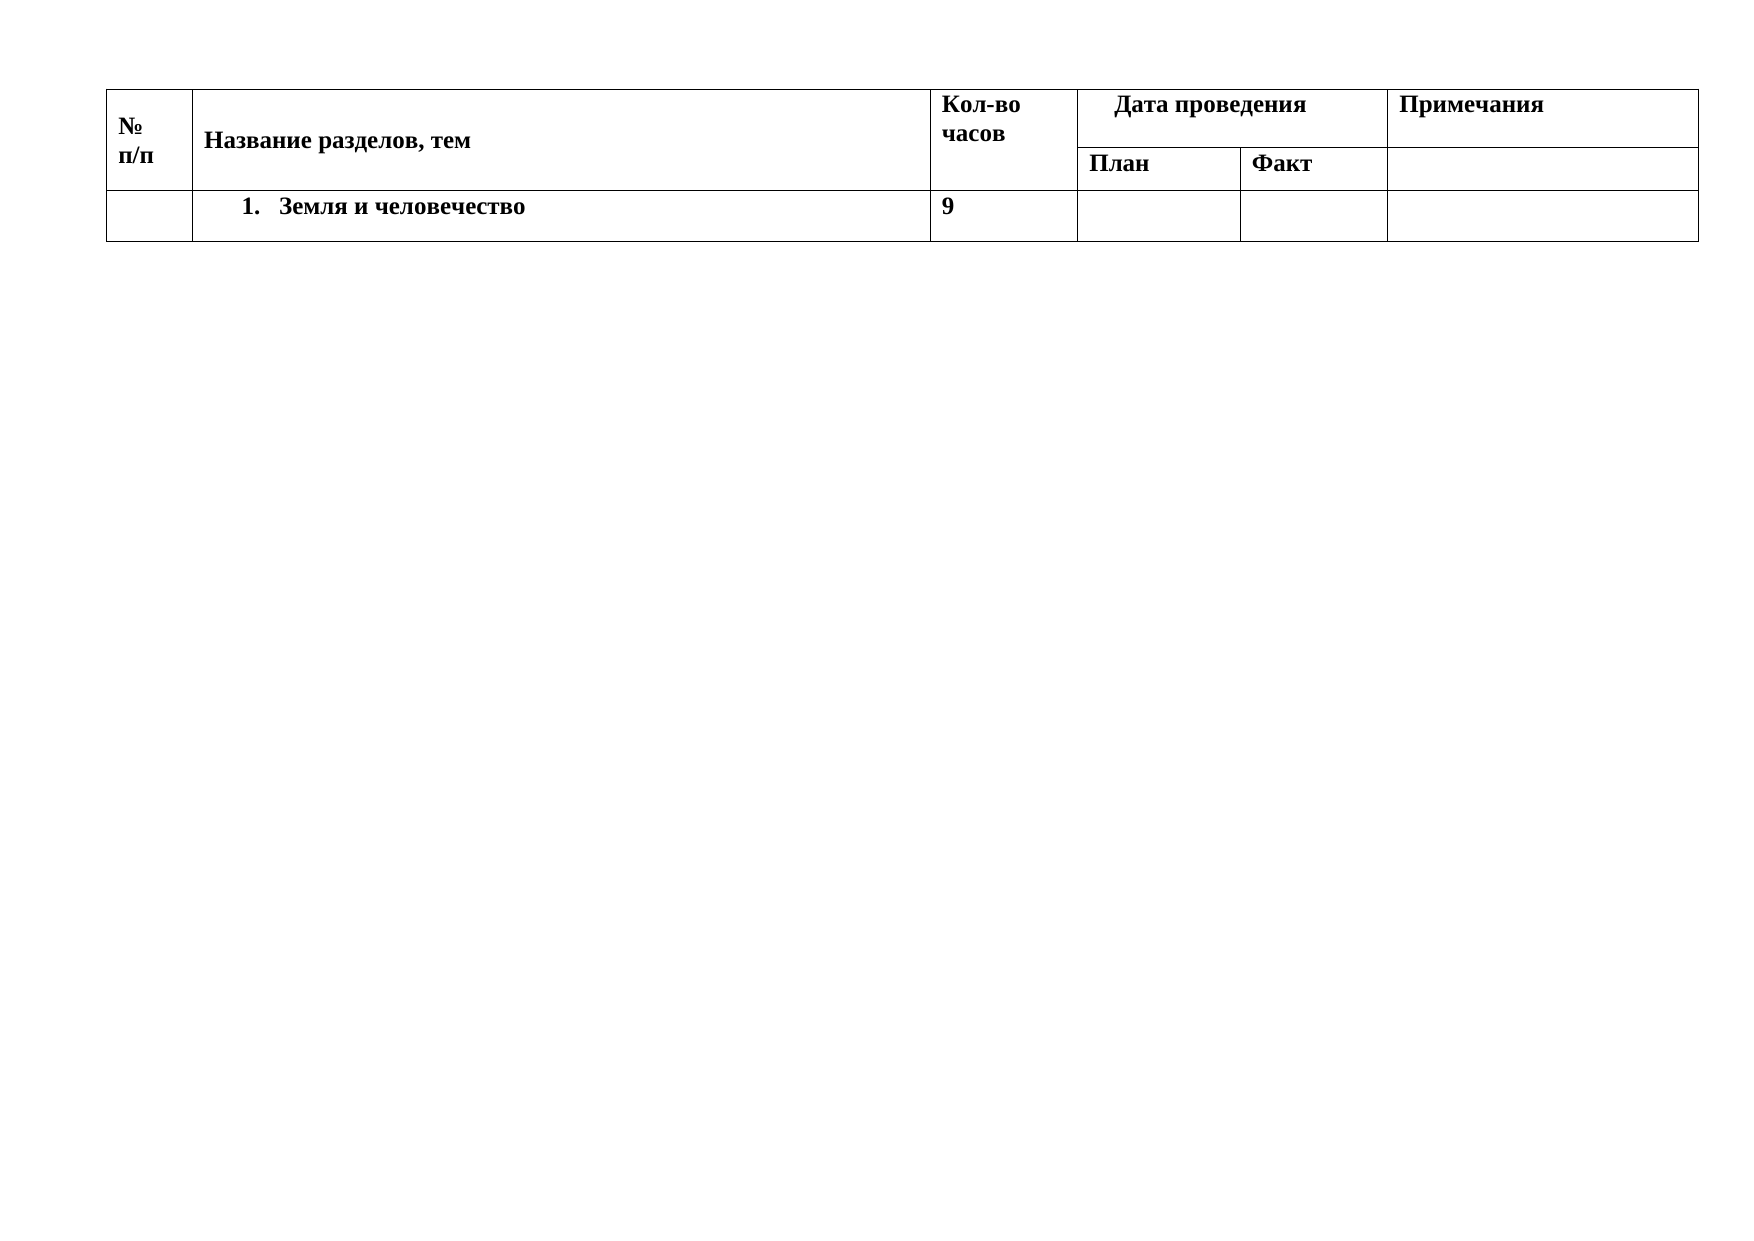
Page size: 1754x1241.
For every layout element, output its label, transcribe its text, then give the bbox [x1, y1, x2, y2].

table_header № п/п [107, 90, 192, 190]
table_cell [1078, 191, 1240, 241]
table_cell Факт [1241, 148, 1387, 190]
table_cell [1388, 191, 1698, 241]
table_cell Земля и человечество [193, 191, 930, 241]
table_cell 9 [931, 191, 1077, 241]
table_cell [931, 147, 1077, 190]
table_header Название разделов, тем [193, 90, 930, 190]
table_cell План [1078, 148, 1240, 190]
table_header Кол-во часов [931, 90, 1077, 147]
table_header Примечания [1388, 90, 1698, 147]
table_header Дата проведения [1078, 90, 1387, 147]
table_cell [1388, 148, 1698, 190]
table_cell [1241, 191, 1387, 241]
table_cell [107, 191, 192, 241]
